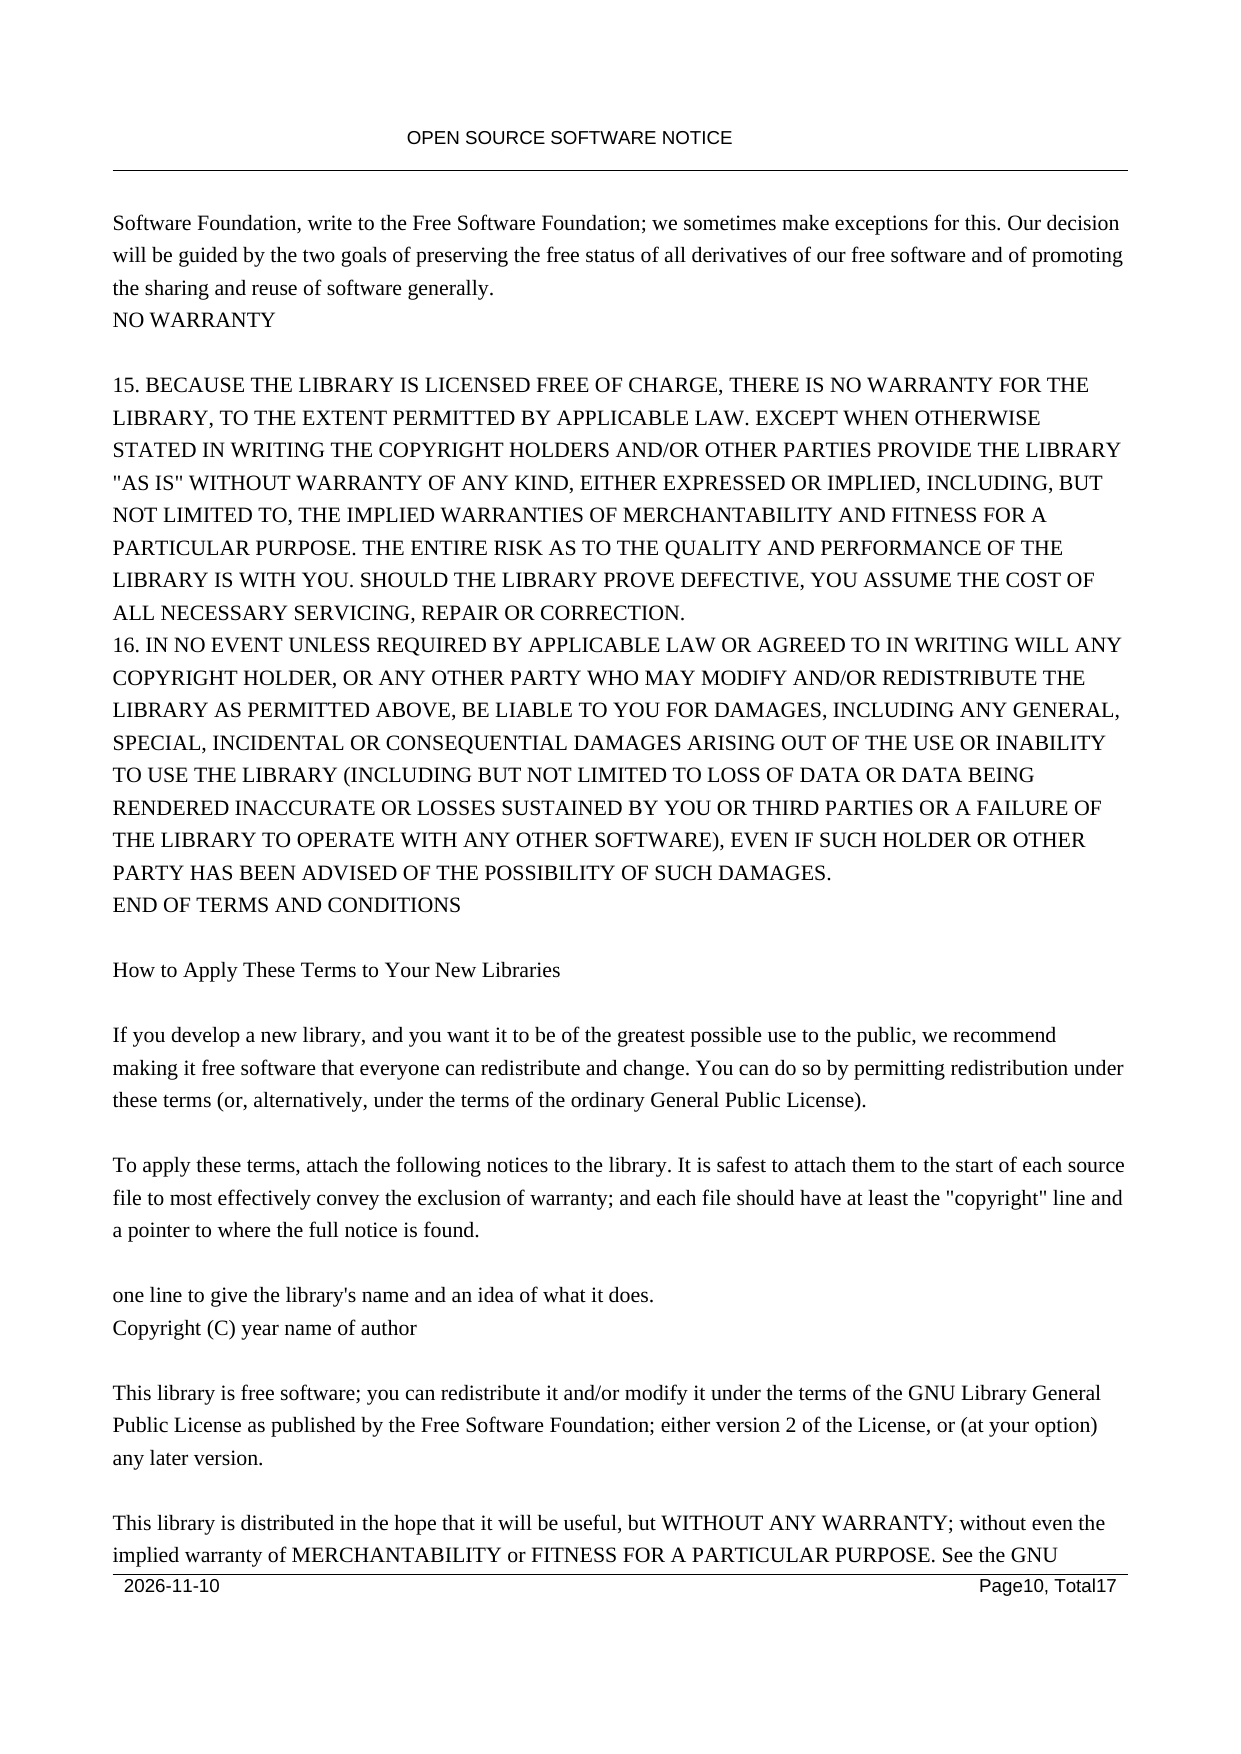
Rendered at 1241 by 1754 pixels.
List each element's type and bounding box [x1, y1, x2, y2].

text [112, 206, 1128, 1571]
